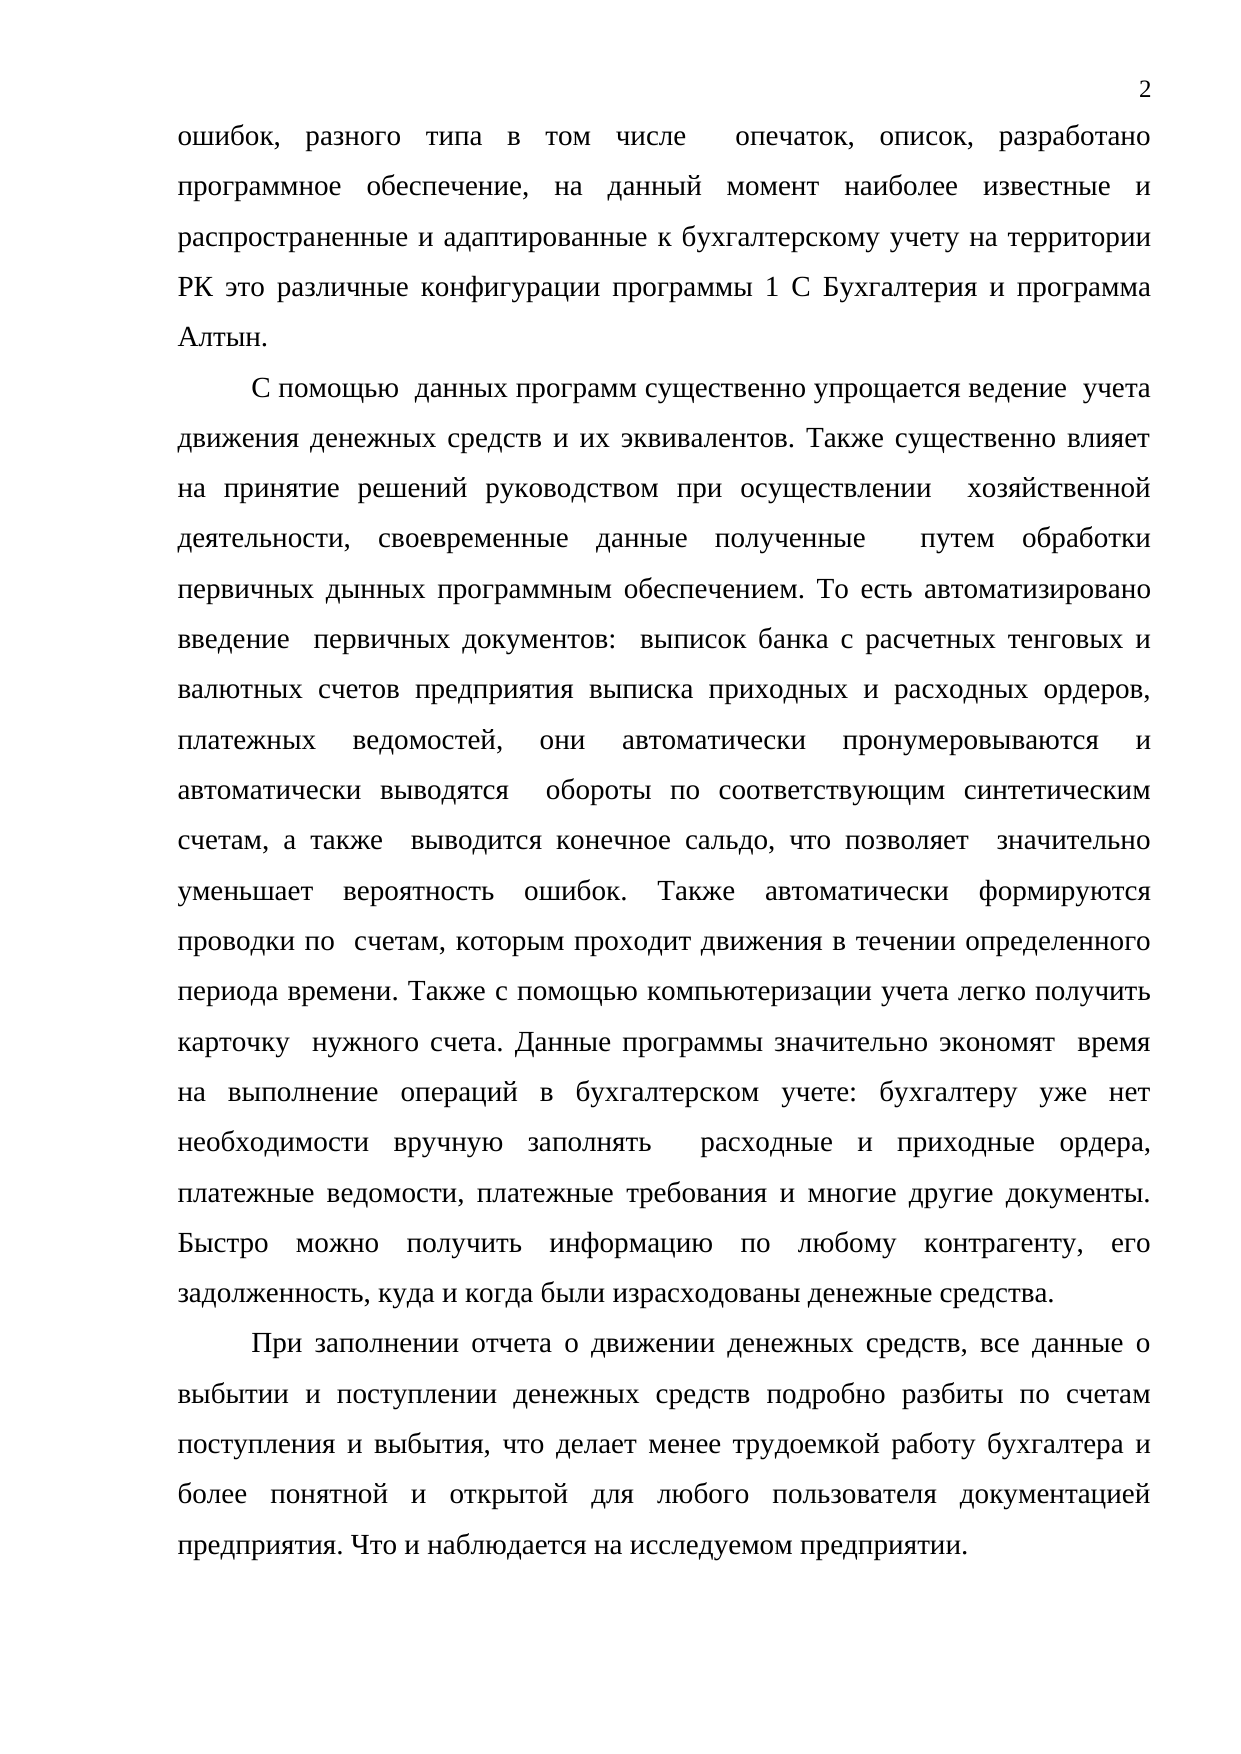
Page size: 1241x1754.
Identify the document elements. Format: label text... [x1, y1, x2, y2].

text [177, 118, 1152, 353]
text С помощью данных программ существенно упрощается ведение учета движения денежных средств и их эквивалентов. Также существенно влияет на принятие решений руководством при осуществлении хозяйственной деятельности, своевременные данные полученные путем обработки первичных дынных программным обеспечением. То есть автоматизировано введение первичных документов: выписок банка с расчетных тенговых и валютных счетов предприятия выписка приходных и расходных ордеров, платежных ведомостей, они автоматически пронумеровываются и автоматически выводятся обороты по соответствующим синтетическим счетам, а также выводится конечное сальдо, что позволяет значительно уменьшает вероятность ошибок. Также автоматически формируются проводки по счетам, которым проходит движения в течении определенного периода времени. Также с помощью компьютеризации учета легко получить карточку нужного счета. Данные программы значительно экономят время на выполнение операций в бухгалтерском учете: бухгалтеру уже нет необходимости вручную заполнять расходные и приходные ордера, платежные ведомости, платежные требования и многие другие документы. Быстро можно получить информацию по любому контрагенту, его задолженность, куда и когда были израсходованы денежные средства. [177, 370, 1152, 1309]
text При заполнении отчета о движении денежных средств, все данные о выбытии и поступлении денежных средств подробно разбиты по счетам поступления и выбытия, что делает менее трудоемкой работу бухгалтера и более понятной и открытой для любого пользователя документацией предприятия. Что и наблюдается на исследуемом предприятии. [177, 1326, 1152, 1560]
